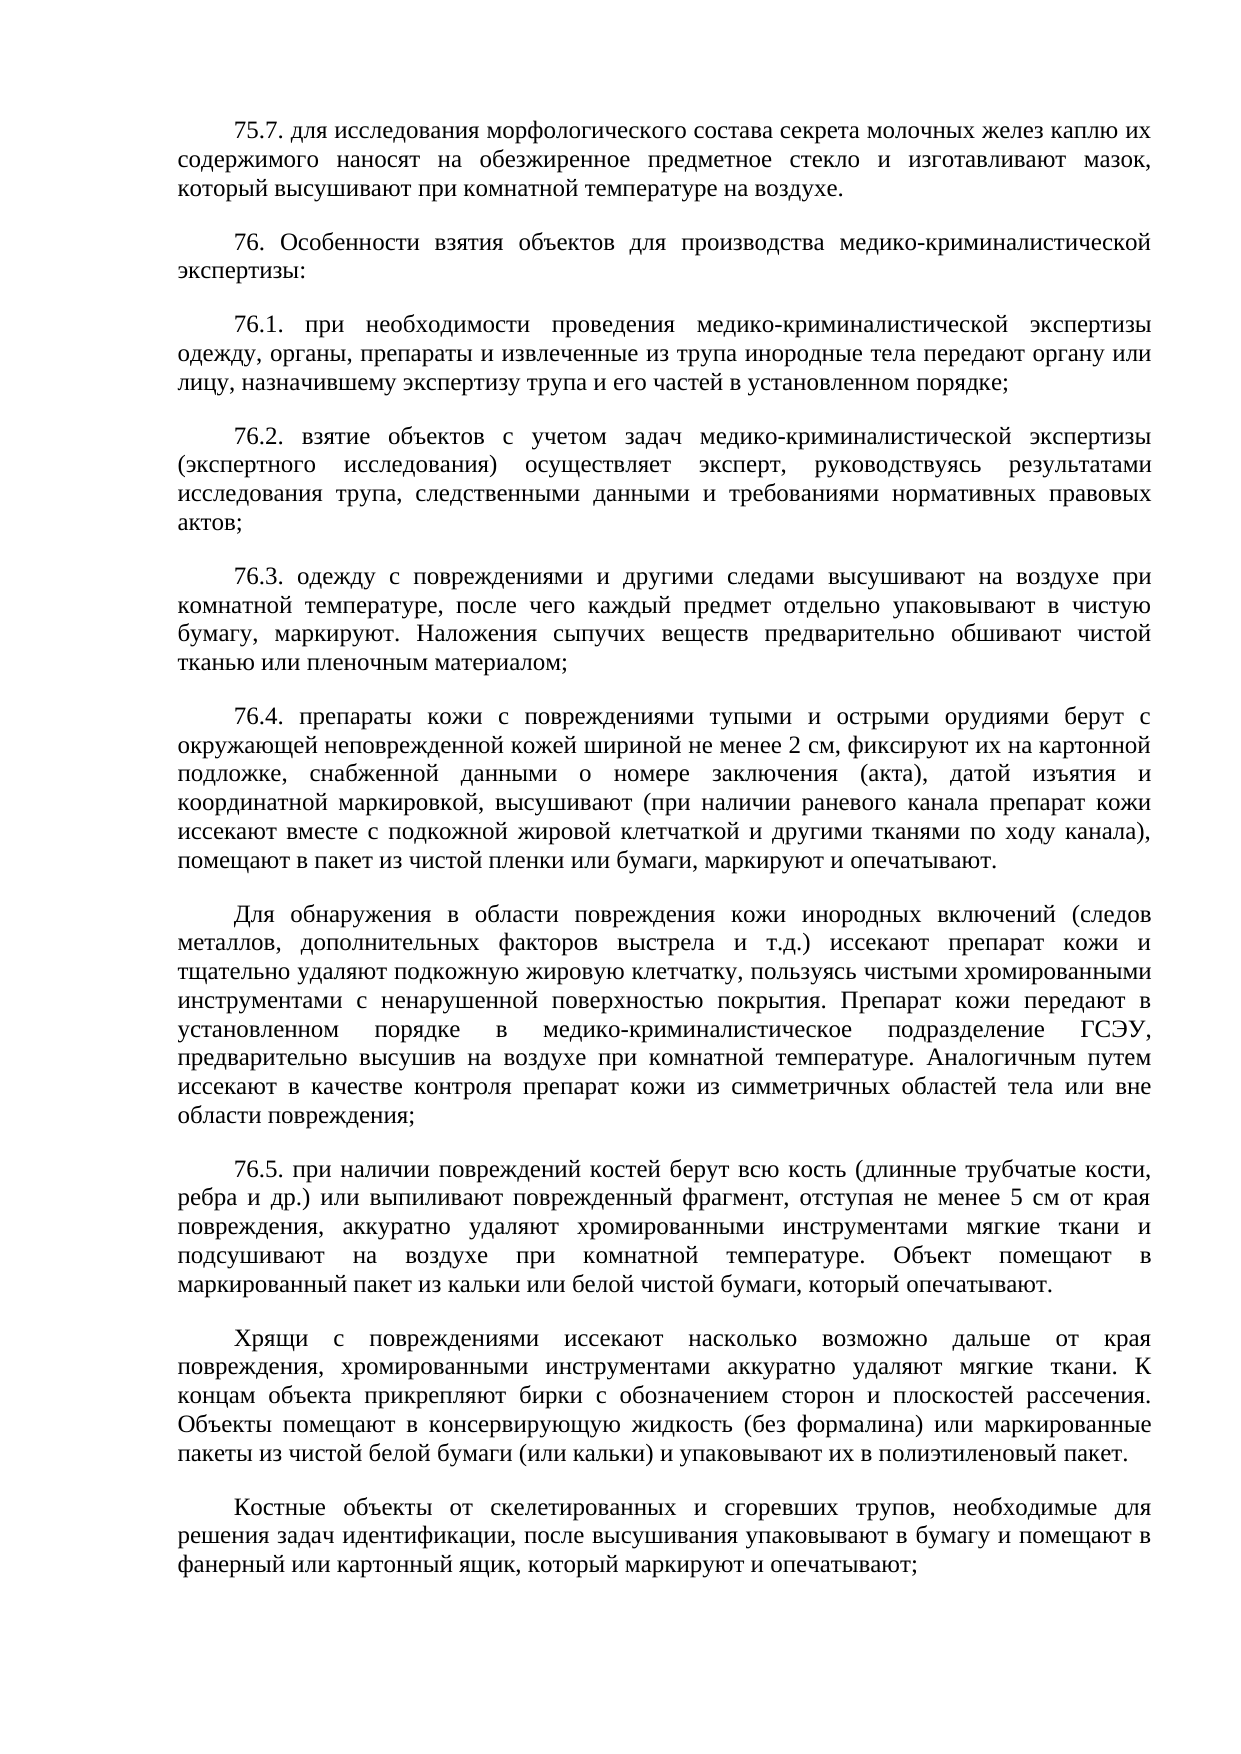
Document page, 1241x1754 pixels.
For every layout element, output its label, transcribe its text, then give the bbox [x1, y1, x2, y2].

list Особенности взятия объектов для производства медико-криминалистической экспертизы: [177, 227, 1152, 284]
list препараты кожи с повреждениями тупыми и острыми орудиями берут с окружающей неповрежденной кожей шириной не менее 2 см, фиксируют их на картонной подложке, снабженной данными о номере заключения (акта), датой изъятия и координатной маркировкой, высушивают (при наличии раневого канала препарат кожи иссекают вместе с подкожной жировой клетчаткой и другими тканями по ходу канала), помещают в пакет из чистой пленки или бумаги, маркируют и опечатывают. [177, 701, 1152, 873]
text Для обнаружения в области повреждения кожи инородных включений (следов металлов, дополнительных факторов выстрела и т.д.) иссекают препарат кожи и тщательно удаляют подкожную жировую клетчатку, пользуясь чистыми хромированными инструментами с ненарушенной поверхностью покрытия. Препарат кожи передают в установленном порядке в медико-криминалистическое подразделение ГСЭУ, предварительно высушив на воздухе при комнатной температуре. Аналогичным путем иссекают в качестве контроля препарат кожи из симметричных областей тела или вне области повреждения; [177, 899, 1152, 1129]
list при наличии повреждений костей берут всю кость (длинные трубчатые кости, ребра и др.) или выпиливают поврежденный фрагмент, отступая не менее 5 см от края повреждения, аккуратно удаляют хромированными инструментами мягкие ткани и подсушивают на воздухе при комнатной температуре. Объект помещают в маркированный пакет из кальки или белой чистой бумаги, который опечатывают. [177, 1154, 1152, 1297]
list при необходимости проведения медико-криминалистической экспертизы одежду, органы, препараты и извлеченные из трупа инородные тела передают органу или лицу, назначившему экспертизу трупа и его частей в установленном порядке; [177, 309, 1152, 396]
list одежду с повреждениями и другими следами высушивают на воздухе при комнатной температуре, после чего каждый предмет отдельно упаковывают в чистую бумагу, маркируют. Наложения сыпучих веществ предварительно обшивают чистой тканью или пленочным материалом; [177, 561, 1152, 676]
text Костные объекты от скелетированных и сгоревших трупов, необходимые для решения задач идентификации, после высушивания упаковывают в бумагу и помещают в фанерный или картонный ящик, который маркируют и опечатывают; [177, 1492, 1152, 1578]
text Хрящи с повреждениями иссекают насколько возможно дальше от края повреждения, хромированными инструментами аккуратно удаляют мягкие ткани. К концам объекта прикрепляют бирки с обозначением сторон и плоскостей рассечения. Объекты помещают в консервирующую жидкость (без формалина) или маркированные пакеты из чистой белой бумаги (или кальки) и упаковывают их в полиэтиленовый пакет. [177, 1323, 1152, 1466]
list для исследования морфологического состава секрета молочных желез каплю их содержимого наносят на обезжиренное предметное стекло и изготавливают мазок, который высушивают при комнатной температуре на воздухе. [177, 115, 1152, 202]
list взятие объектов с учетом задач медико-криминалистической экспертизы (экспертного исследования) осуществляет эксперт, руководствуясь результатами исследования трупа, следственными данными и требованиями нормативных правовых актов; [177, 421, 1152, 536]
